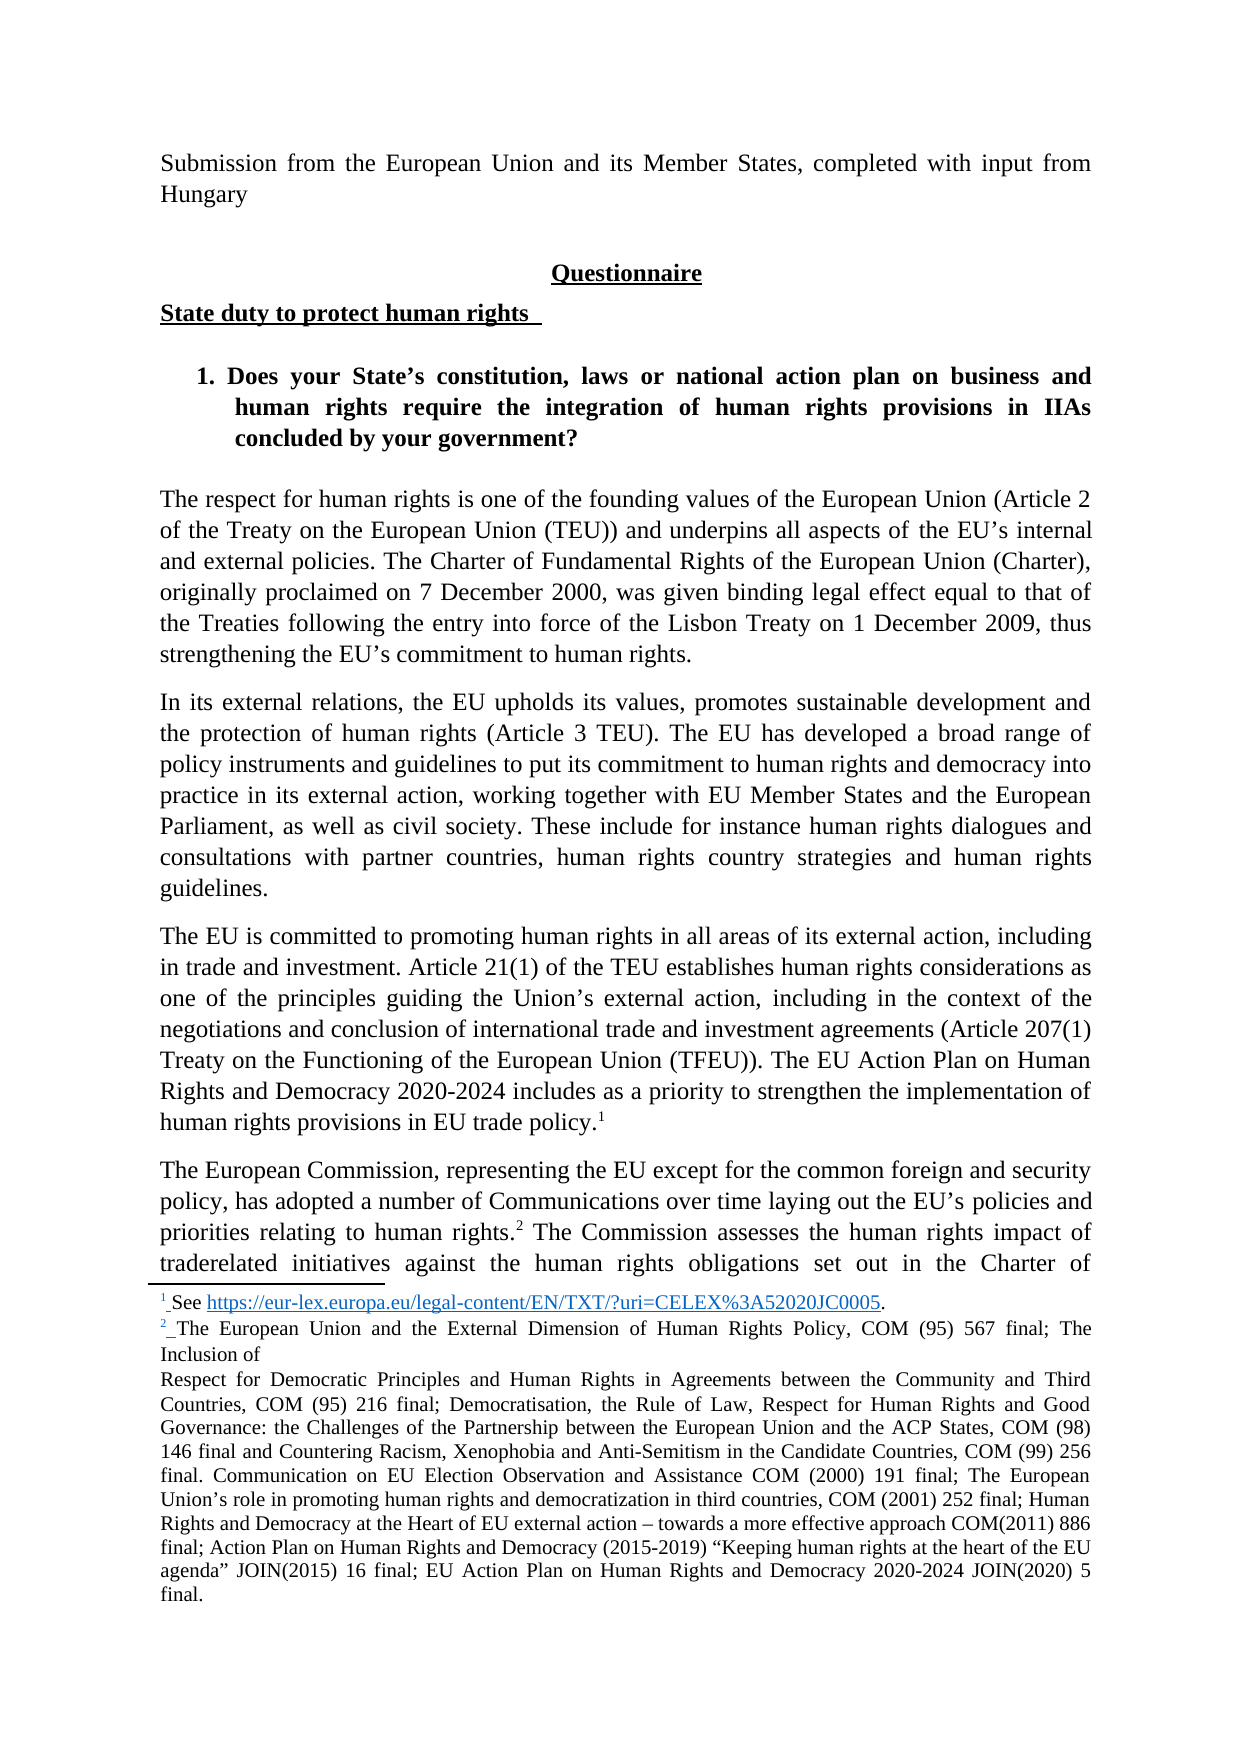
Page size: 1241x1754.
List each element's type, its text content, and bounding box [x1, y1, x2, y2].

text In its external relations, the EU upholds its values, promotes sustainable development and the protection of human rights (Article 3 TEU). The EU has developed a broad range of policy instruments and guidelines to put its commitment to human rights and democracy into practice in its external action, working together with EU Member States and the European Parliament, as well as civil society. These include for instance human rights dialogues and consultations with partner countries, human rights country strategies and human rights guidelines. [159, 687, 1093, 902]
text 1. Does your State’s constitution, laws or national action plan on business and human rights require the integration of human rights provisions in IIAs concluded by your government? [196, 361, 1093, 451]
text Questionnaire [160, 258, 1093, 287]
text The respect for human rights is one of the founding values of the European Union (Article 2 of the Treaty on the European Union (TEU)) and underpins all aspects of the EU’s internal and external policies. The Charter of Fundamental Rights of the European Union (Charter), originally proclaimed on 7 December 2000, was given binding legal effect equal to that of the Treaties following the entry into force of the Lisbon Treaty on 1 December 2009, thus strengthening the EU’s commitment to human rights. [159, 484, 1093, 668]
text The EU is committed to promoting human rights in all areas of its external action, including in trade and investment. Article 21(1) of the TEU establishes human rights considerations as one of the principles guiding the Union’s external action, including in the context of the negotiations and conclusion of international trade and investment agreements (Article 207(1) Treaty on the Functioning of the European Union (TFEU)). The EU Action Plan on Human Rights and Democracy 2020-2024 includes as a priority to strengthen the implementation of human rights provisions in EU trade policy. [159, 921, 1093, 1136]
text Submission from the European Union and its Member States, completed with input from Hungary [160, 148, 1093, 207]
text State duty to protect human rights [160, 298, 1093, 327]
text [159, 1155, 1093, 1277]
